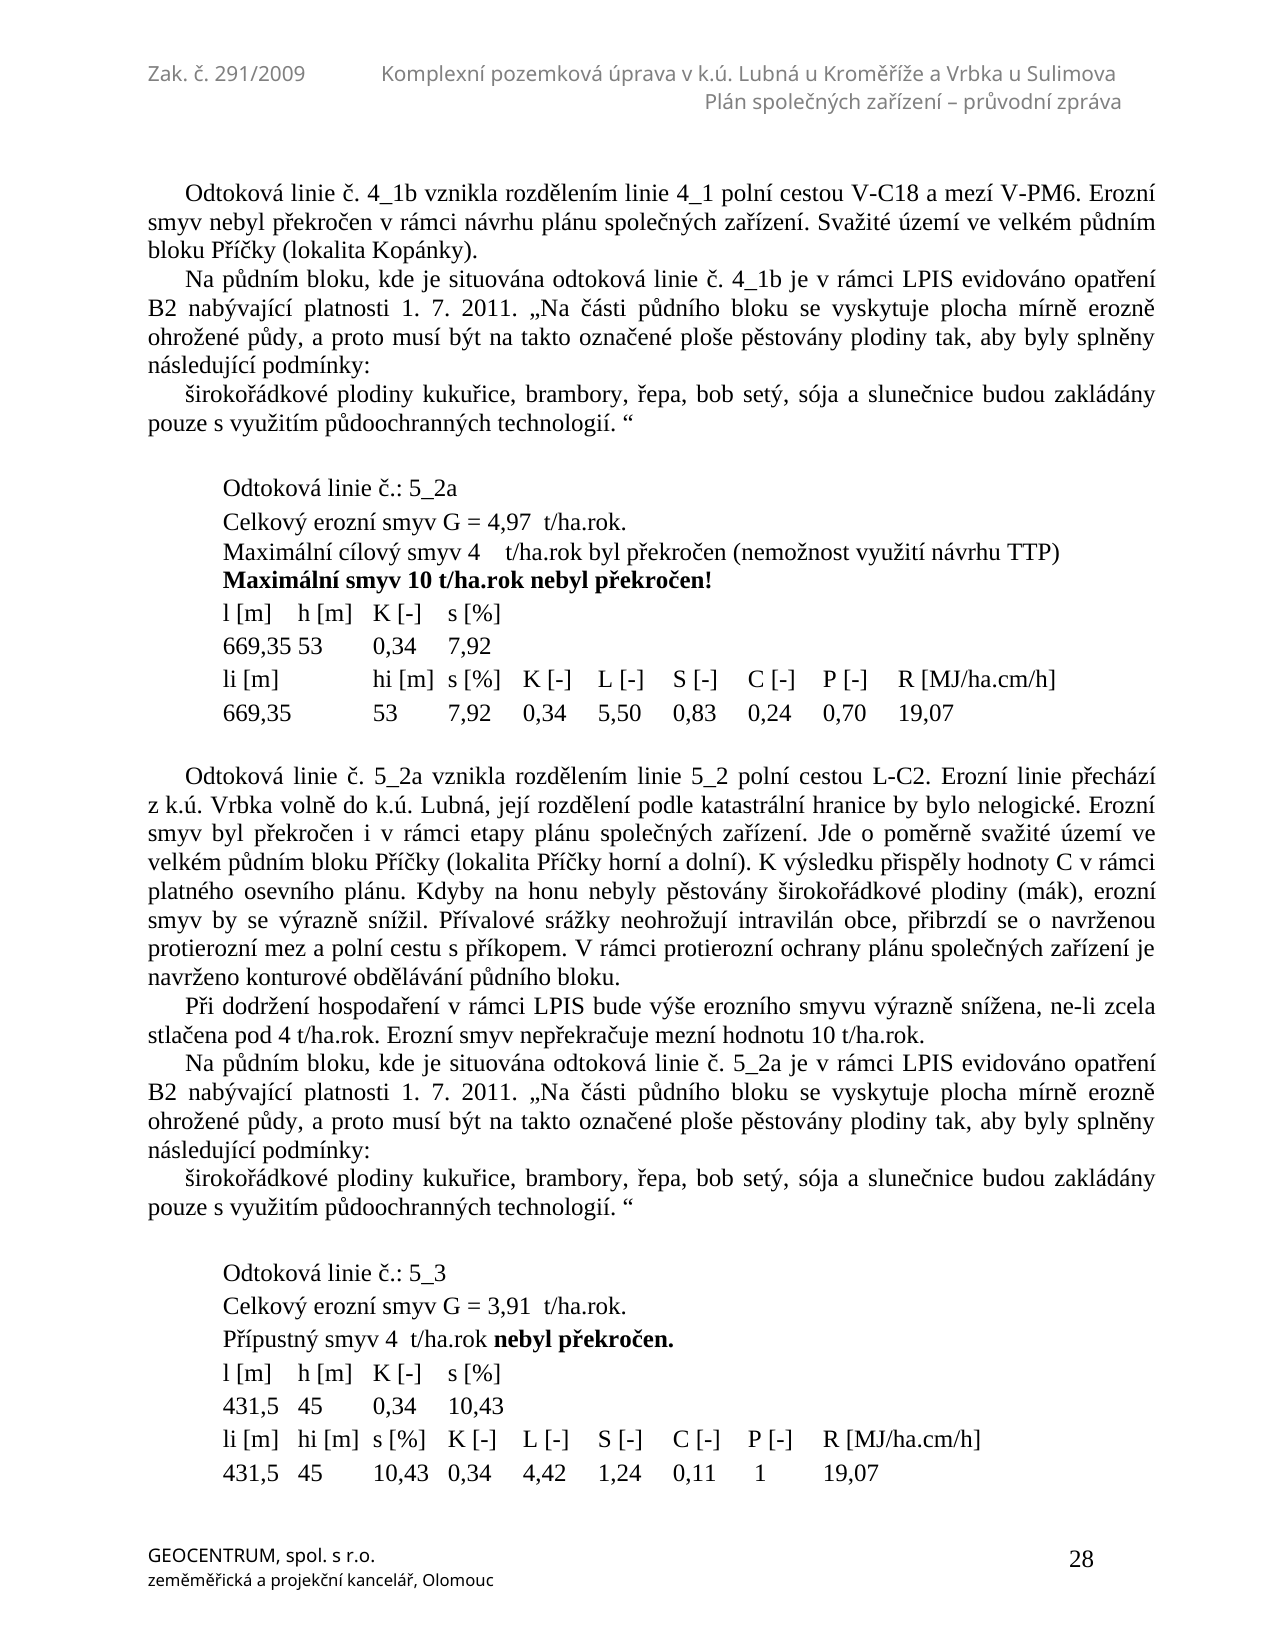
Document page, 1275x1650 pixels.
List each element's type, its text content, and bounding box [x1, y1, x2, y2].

text Přípustný smyv 4 t/ha.rok nebyl překročen. [148, 1321, 1157, 1354]
text 669,35 53 7,92 0,34 5,50 0,83 0,24 0,70 19,07 [148, 694, 1157, 728]
text širokořádkové plodiny kukuřice, brambory, řepa, bob setý, sója a slunečnice budou zakládány pouze s využitím půdoochranných technologií. “ [148, 379, 1157, 437]
text 669,35 53 0,34 7,92 [148, 628, 1157, 661]
text Při dodržení hospodaření v rámci LPIS bude výše erozního smyvu výrazně snížena, ne-li zcela stlačena pod 4 t/ha.rok. Erozní smyv nepřekračuje mezní hodnotu 10 t/ha.rok. [148, 991, 1157, 1048]
text l [m] h [m] K [-] s [%] [148, 1354, 1157, 1388]
text Na půdním bloku, kde je situována odtoková linie č. 5_2a je v rámci LPIS evidováno opatření B2 nabývající platnosti 1. 7. 2011. „Na části půdního bloku se vyskytuje plocha mírně erozně ohrožené půdy, a proto musí být na takto označené ploše pěstovány plodiny tak, aby byly splněny následující podmínky: [148, 1048, 1157, 1163]
text Odtoková linie č. 4_1b vznikla rozdělením linie 4_1 polní cestou V-C18 a mezí V-PM6. Erozní smyv nebyl překročen v rámci návrhu plánu společných zařízení. Svažité území ve velkém půdním bloku Příčky (lokalita Kopánky). [148, 178, 1157, 264]
text li [m] hi [m] s [%] K [-] L [-] S [-] C [-] P [-] R [MJ/ha.cm/h] [148, 1421, 1157, 1454]
text l [m] h [m] K [-] s [%] [148, 594, 1157, 628]
text Na půdním bloku, kde je situována odtoková linie č. 4_1b je v rámci LPIS evidováno opatření B2 nabývající platnosti 1. 7. 2011. „Na části půdního bloku se vyskytuje plocha mírně erozně ohrožené půdy, a proto musí být na takto označené ploše pěstovány plodiny tak, aby byly splněny následující podmínky: [148, 264, 1157, 379]
text 431,5 45 0,34 10,43 [148, 1388, 1157, 1421]
text li [m] hi [m] s [%] K [-] L [-] S [-] C [-] P [-] R [MJ/ha.cm/h] [148, 661, 1157, 694]
text Maximální smyv 10 t/ha.rok nebyl překročen! [148, 566, 1157, 594]
text Maximální cílový smyv 4 t/ha.rok byl překročen (nemožnost využití návrhu TTP) [148, 537, 1157, 566]
text Odtoková linie č. 5_2a vznikla rozdělením linie 5_2 polní cestou L-C2. Erozní linie přechází z k.ú. Vrbka volně do k.ú. Lubná, její rozdělení podle katastrální hranice by bylo nelogické. Erozní smyv byl překročen i v rámci etapy plánu společných zařízení. Jde o poměrně svažité území ve velkém půdním bloku Příčky (lokalita Příčky horní a dolní). K výsledku přispěly hodnoty C v rámci platného osevního plánu. Kdyby na honu nebyly pěstovány širokořádkové plodiny (mák), erozní smyv by se výrazně snížil. Přívalové srážky neohrožují intravilán obce, přibrzdí se o navrženou protierozní mez a polní cestu s příkopem. V rámci protierozní ochrany plánu společných zařízení je navrženo konturové obdělávání půdního bloku. [148, 761, 1157, 991]
text Odtoková linie č.: 5_3 [148, 1254, 1157, 1288]
text širokořádkové plodiny kukuřice, brambory, řepa, bob setý, sója a slunečnice budou zakládány pouze s využitím půdoochranných technologií. “ [148, 1163, 1157, 1221]
text Odtoková linie č.: 5_2a [148, 470, 1157, 503]
text 431,5 45 10,43 0,34 4,42 1,24 0,11 1 19,07 [148, 1454, 1157, 1488]
text Celkový erozní smyv G = 4,97 t/ha.rok. [148, 503, 1157, 537]
text Celkový erozní smyv G = 3,91 t/ha.rok. [148, 1288, 1157, 1321]
